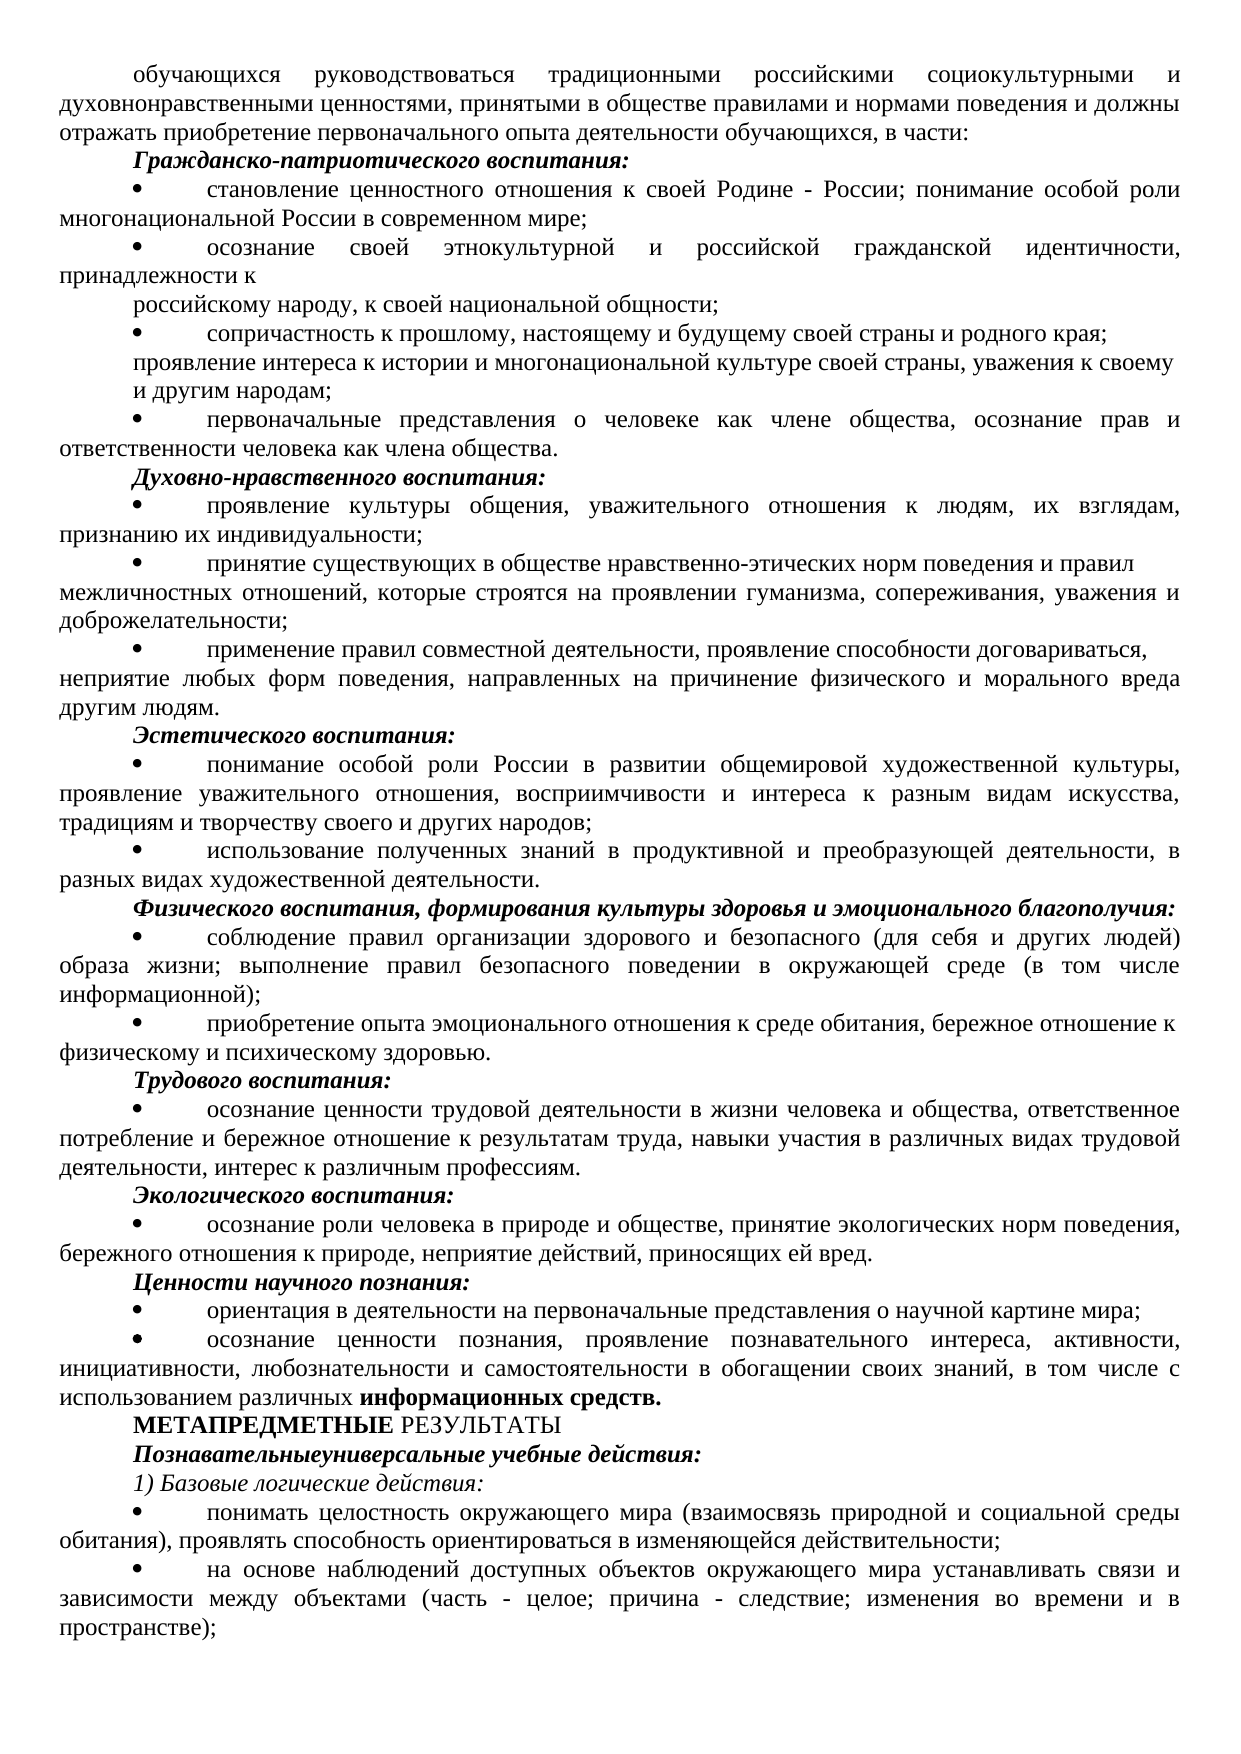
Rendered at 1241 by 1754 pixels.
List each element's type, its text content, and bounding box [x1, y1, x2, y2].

list первоначальные представления о человеке как члене общества, осознание прав и ответственности человека как члена общества. [59, 404, 1181, 462]
list применение правил совместной деятельности, проявление способности договариваться, [59, 634, 1181, 663]
text Духовно-нравственного воспитания: [59, 462, 1181, 490]
list принятие существующих в обществе нравственно-этических норм поведения и правил [59, 548, 1181, 577]
list становление ценностного отношения к своей Родине - России; понимание особой роли многонациональной России в современном мире; [59, 174, 1181, 232]
text российскому народу, к своей национальной общности; [59, 289, 1181, 318]
list осознание своей этнокультурной и российской гражданской идентичности, принадлежности к [59, 232, 1181, 289]
list ориентация в деятельности на первоначальные представления о научной картине мира; [59, 1295, 1181, 1324]
list проявление культуры общения, уважительного отношения к людям, их взглядам, признанию их индивидуальности; [59, 490, 1181, 548]
list приобретение опыта эмоционального отношения к среде обитания, бережное отношение к [59, 1008, 1181, 1037]
text 1) Базовые логические действия: [59, 1468, 1181, 1497]
list понимать целостность окружающего мира (взаимосвязь природной и социальной среды обитания), проявлять способность ориентироваться в изменяющейся действительности; [59, 1497, 1181, 1554]
list использование полученных знаний в продуктивной и преобразующей деятельности, в разных видах художественной деятельности. [59, 835, 1181, 893]
list осознание ценности трудовой деятельности в жизни человека и общества, ответственное потребление и бережное отношение к результатам труда, навыки участия в различных видах трудовой деятельности, интерес к различным профессиям. [59, 1094, 1181, 1180]
list на основе наблюдений доступных объектов окружающего мира устанавливать связи и зависимости между объектами (часть - целое; причина - следствие; изменения во времени и в пространстве); [59, 1554, 1181, 1640]
text Ценности научного познания: [59, 1267, 1181, 1295]
text Физического воспитания, формирования культуры здоровья и эмоционального благополучия: [59, 893, 1181, 922]
text обучающихся руководствоваться традиционными российскими социокультурными и духовнонравственными ценностями, принятыми в обществе правилами и нормами поведения и должны отражать приобретение первоначального опыта деятельности обучающихся, в части: [59, 59, 1181, 145]
list понимание особой роли России в развитии общемировой художественной культуры, проявление уважительного отношения, восприимчивости и интереса к разным видам искусства, традициям и творчеству своего и других народов; [59, 749, 1181, 835]
text МЕТАПРЕДМЕТНЫЕ РЕЗУЛЬТАТЫ [59, 1410, 1181, 1439]
list осознание ценности познания, проявление познавательного интереса, активности, инициативности, любознательности и самостоятельности в обогащении своих знаний, в том числе с использованием различных информационных средств. [59, 1324, 1181, 1410]
text физическому и психическому здоровью. [59, 1037, 1181, 1065]
text Гражданско-патриотического воспитания: [59, 145, 1181, 174]
list соблюдение правил организации здорового и безопасного (для себя и других людей) образа жизни; выполнение правил безопасного поведении в окружающей среде (в том числе информационной); [59, 922, 1181, 1008]
text Познавательныеуниверсальные учебные действия: [59, 1439, 1181, 1468]
text проявление интереса к истории и многонациональной культуре своей страны, уважения к своему [59, 347, 1181, 375]
list сопричастность к прошлому, настоящему и будущему своей страны и родного края; [59, 318, 1181, 347]
list осознание роли человека в природе и обществе, принятие экологических норм поведения, бережного отношения к природе, неприятие действий, приносящих ей вред. [59, 1209, 1181, 1267]
text Эстетического воспитания: [59, 720, 1181, 749]
text Трудового воспитания: [59, 1065, 1181, 1094]
text Экологического воспитания: [59, 1180, 1181, 1209]
text неприятие любых форм поведения, направленных на причинение физического и морального вреда другим людям. [59, 663, 1181, 720]
text межличностных отношений, которые строятся на проявлении гуманизма, сопереживания, уважения и доброжелательности; [59, 577, 1181, 634]
text и другим народам; [59, 375, 1181, 404]
